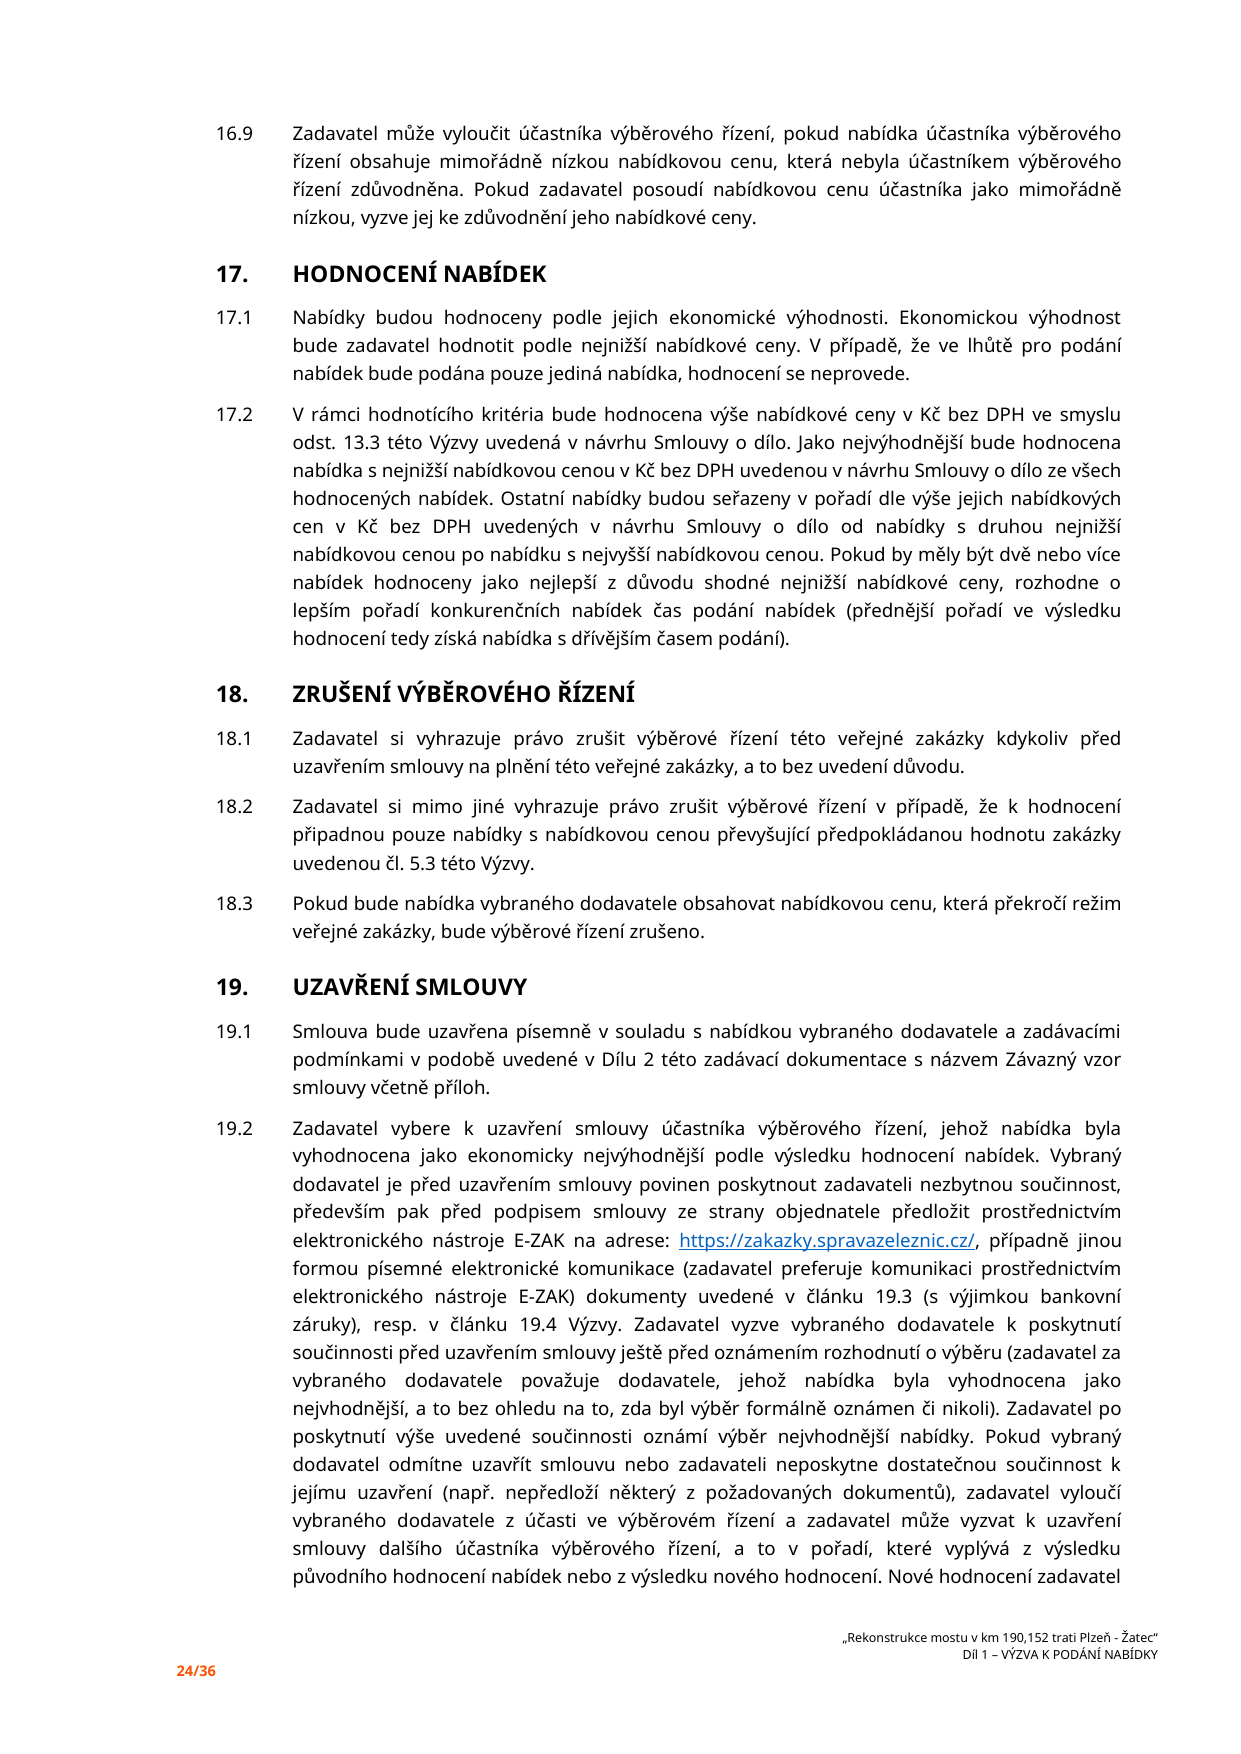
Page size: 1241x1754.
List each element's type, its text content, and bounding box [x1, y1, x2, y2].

text Nabídky budou hodnoceny podle jejich ekonomické výhodnosti. Ekonomickou výhodnost bude zadavatel hodnotit podle nejnižší nabídkové ceny. V případě, že ve lhůtě pro podání nabídek bude podána pouze jediná nabídka, hodnocení se neprovede. [216, 304, 1122, 386]
text Zadavatel může vyloučit účastníka výběrového řízení, pokud nabídka účastníka výběrového řízení obsahuje mimořádně nízkou nabídkovou cenu, která nebyla účastníkem výběrového řízení zdůvodněna. Pokud zadavatel posoudí nabídkovou cenu účastníka jako mimořádně nízkou, vyzve jej ke zdůvodnění jeho nabídkové ceny. [216, 121, 1122, 230]
text ZRUŠENÍ VÝBĚROVÉHO ŘÍZENÍ [216, 678, 1122, 709]
text V rámci hodnotícího kritéria bude hodnocena výše nabídkové ceny v Kč bez DPH ve smyslu odst. 13.3 této Výzvy uvedená v návrhu Smlouvy o dílo. Jako nejvýhodnější bude hodnocena nabídka s nejnižší nabídkovou cenou v Kč bez DPH uvedenou v návrhu Smlouvy o dílo ze všech hodnocených nabídek. Ostatní nabídky budou seřazeny v pořadí dle výše jejich nabídkových cen v Kč bez DPH uvedených v návrhu Smlouvy o dílo od nabídky s druhou nejnižší nabídkovou cenou po nabídku s nejvyšší nabídkovou cenou. Pokud by měly být dvě nebo více nabídek hodnoceny jako nejlepší z důvodu shodné nejnižší nabídkové ceny, rozhodne o lepším pořadí konkurenčních nabídek čas podání nabídek (přednější pořadí ve výsledku hodnocení tedy získá nabídka s dřívějším časem podání). [216, 401, 1122, 651]
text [216, 1115, 1122, 1589]
text Zadavatel si vyhrazuje právo zrušit výběrové řízení této veřejné zakázky kdykoliv před uzavřením smlouvy na plnění této veřejné zakázky, a to bez uvedení důvodu. [216, 725, 1122, 779]
text Pokud bude nabídka vybraného dodavatele obsahovat nabídkovou cenu, která překročí režim veřejné zakázky, bude výběrové řízení zrušeno. [216, 890, 1122, 944]
text Zadavatel si mimo jiné vyhrazuje právo zrušit výběrové řízení v případě, že k hodnocení připadnou pouze nabídky s nabídkovou cenou převyšující předpokládanou hodnotu zakázky uvedenou čl. 5.3 této Výzvy. [216, 794, 1122, 875]
text Smlouva bude uzavřena písemně v souladu s nabídkou vybraného dodavatele a zadávacími podmínkami v podobě uvedené v Dílu 2 této zadávací dokumentace s názvem Závazný vzor smlouvy včetně příloh. [216, 1018, 1122, 1100]
text UZAVŘENÍ SMLOUVY [216, 971, 1122, 1003]
text HODNOCENÍ NABÍDEK [216, 258, 1122, 289]
